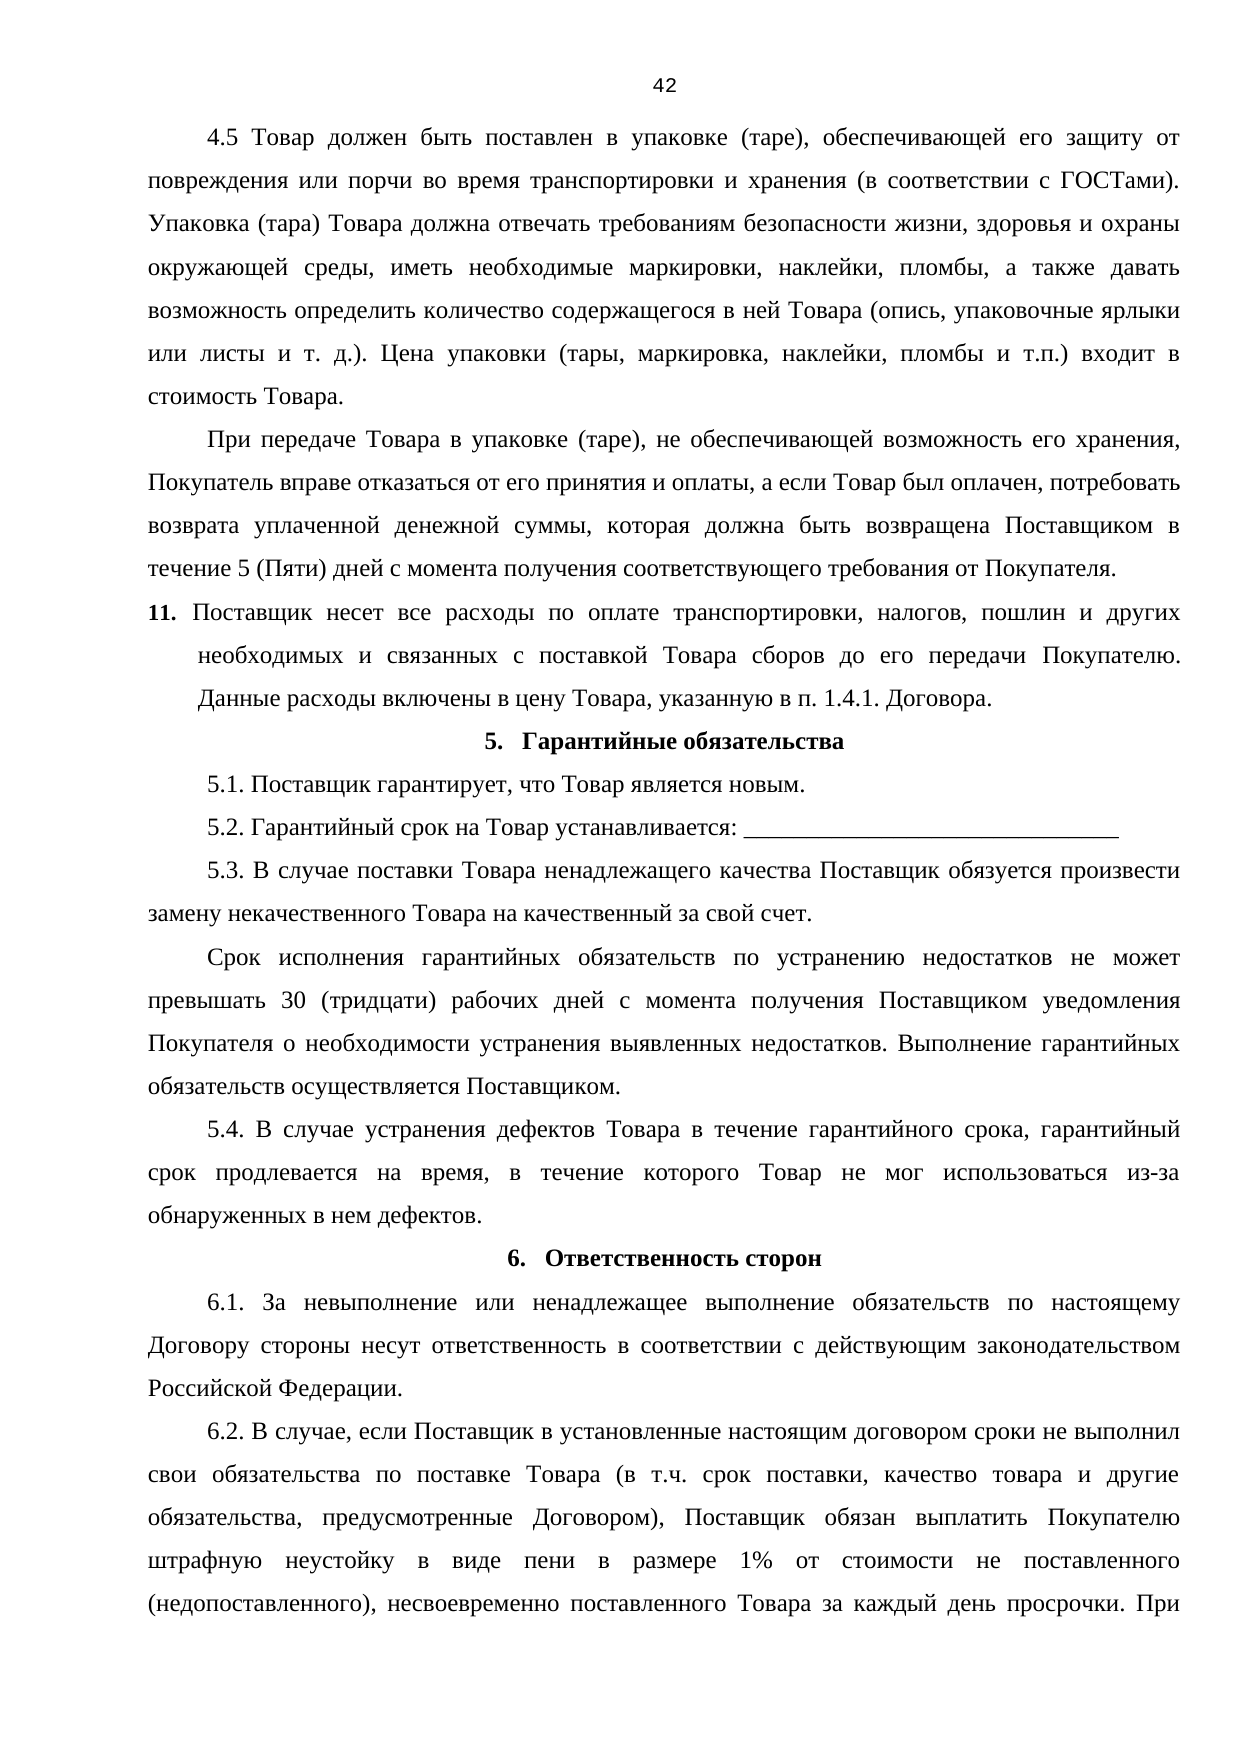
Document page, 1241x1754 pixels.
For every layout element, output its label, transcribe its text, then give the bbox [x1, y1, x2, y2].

text 5.2. Гарантийный срок на Товар устанавливается: ______________________________ [148, 812, 1181, 841]
text 5.4. В случае устранения дефектов Товара в течение гарантийного срока, гарантийный срок продлевается на время, в течение которого Товар не мог использоваться из-за обнаруженных в нем дефектов. [148, 1114, 1181, 1229]
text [148, 1416, 1181, 1617]
text 4.5 Товар должен быть поставлен в упаковке (таре), обеспечивающей его защиту от повреждения или порчи во время транспортировки и хранения (в соответствии с ГОСТами). Упаковка (тара) Товара должна отвечать требованиям безопасности жизни, здоровья и охраны окружающей среды, иметь необходимые маркировки, наклейки, пломбы, а также давать возможность определить количество содержащегося в ней Товара (опись, упаковочные ярлыки или листы и т. д.). Цена упаковки (тары, маркировка, наклейки, пломбы и т.п.) входит в стоимость Товара. [148, 122, 1181, 410]
text 5.1. Поставщик гарантирует, что Товар является новым. [148, 769, 1181, 798]
list Поставщик несет все расходы по оплате транспортировки, налогов, пошлин и других необходимых и связанных с поставкой Товара сборов до его передачи Покупателю. Данные расходы включены в цену Товара, указанную в п. 1.4.1. Договора. [148, 597, 1181, 712]
text 5.3. В случае поставки Товара ненадлежащего качества Поставщик обязуется произвести замену некачественного Товара на качественный за свой счет. [148, 855, 1181, 927]
list Гарантийные обязательства [148, 726, 1181, 755]
text При передаче Товара в упаковке (таре), не обеспечивающей возможность его хранения, Покупатель вправе отказаться от его принятия и оплаты, а если Товар был оплачен, потребовать возврата уплаченной денежной суммы, которая должна быть возвращена Поставщиком в течение 5 (Пяти) дней с момента получения соответствующего требования от Покупателя. [148, 424, 1181, 582]
text Срок исполнения гарантийных обязательств по устранению недостатков не может превышать 30 (тридцати) рабочих дней с момента получения Поставщиком уведомления Покупателя о необходимости устранения выявленных недостатков. Выполнение гарантийных обязательств осуществляется Поставщиком. [148, 942, 1181, 1100]
list Ответственность сторон [148, 1243, 1181, 1272]
text 6.1. За невыполнение или ненадлежащее выполнение обязательств по настоящему Договору стороны несут ответственность в соответствии с действующим законодательством Российской Федерации. [148, 1287, 1181, 1402]
